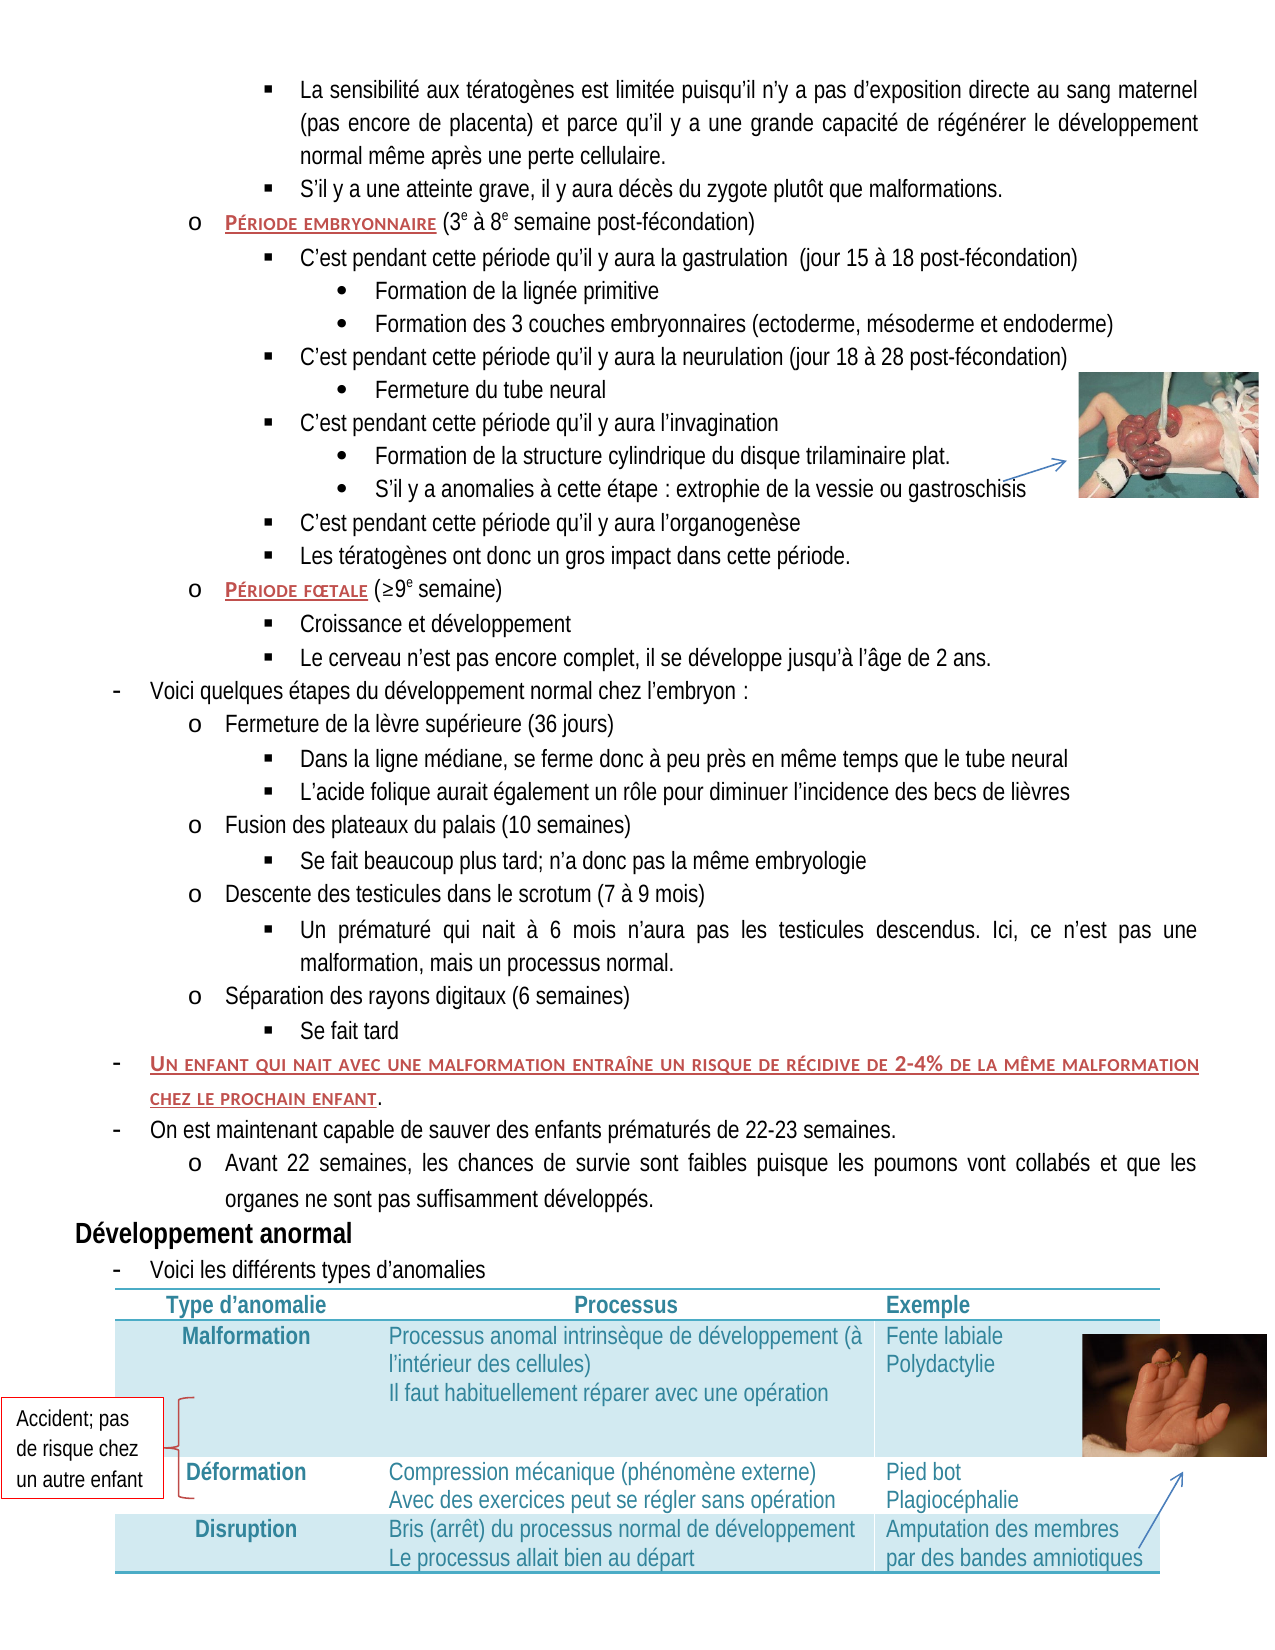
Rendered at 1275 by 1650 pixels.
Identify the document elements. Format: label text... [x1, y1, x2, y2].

list Un prématuré qui nait à 6 mois n’aura pas les testicules descendus. Ici, ce n’est pas une malformation, mais un processus normal. [262, 915, 1200, 976]
list Voici les différents types d’anomalies [112, 1255, 1200, 1284]
list S’il y a anomalies à cette étape : extrophie de la vessie ou gastroschisis [337, 474, 1200, 503]
list C’est pendant cette période qu’il y aura la neurulation (jour 18 à 28 post-fécondation) [262, 342, 1200, 371]
list Formation des 3 couches embryonnaires (ectoderme, mésoderme et endoderme) [337, 309, 1200, 338]
list Descente des testicules dans le scrotum (7 à 9 mois) [187, 879, 1200, 910]
list Les tératogènes ont donc un gros impact dans cette période. [262, 541, 1200, 569]
list C’est pendant cette période qu’il y aura la gastrulation (jour 15 à 18 post-fécondation) [262, 243, 1200, 271]
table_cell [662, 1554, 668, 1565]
list Séparation des rayons digitaux (6 semaines) [187, 981, 1200, 1012]
list Le cerveau n’est pas encore complet, il se développe jusqu’à l’âge de 2 ans. [262, 642, 1200, 671]
picture [1082, 1334, 1267, 1457]
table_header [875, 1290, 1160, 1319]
list Fermeture du tube neural [337, 375, 1200, 404]
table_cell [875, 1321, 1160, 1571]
list Croissance et développement [262, 609, 1200, 638]
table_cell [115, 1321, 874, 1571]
list Période embryonnaire (3e à 8e semaine post-fécondation) [187, 207, 1200, 238]
list Fusion des plateaux du palais (10 semaines) [187, 811, 1200, 841]
list Se fait beaucoup plus tard; n’a donc pas la même embryologie [262, 846, 1200, 875]
list Formation de la lignée primitive [337, 276, 1200, 304]
text Développement anormal [75, 1216, 1200, 1250]
list Un enfant qui nait avec une malformation entraîne un risque de récidive de 2-4% de la même malformation chez le prochain enfant. [112, 1049, 1200, 1111]
list Dans la ligne médiane, se ferme donc à peu près en même temps que le tube neural [262, 744, 1200, 773]
list Période fœtale (≥9e semaine) [187, 574, 1200, 605]
list C’est pendant cette période qu’il y aura l’organogenèse [262, 508, 1200, 536]
list C’est pendant cette période qu’il y aura l’invagination [262, 408, 1200, 437]
list S’il y a une atteinte grave, il y aura décès du zygote plutôt que malformations. [262, 174, 1200, 203]
list La sensibilité aux tératogènes est limitée puisqu’il n’y a pas d’exposition directe au sang maternel (pas encore de placenta) et parce qu’il y a une grande capacité de régénérer le développement normal même après une perte cellulaire. [262, 75, 1200, 170]
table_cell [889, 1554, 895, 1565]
list Formation de la structure cylindrique du disque trilaminaire plat. [337, 441, 1200, 470]
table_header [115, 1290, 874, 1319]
list Fermeture de la lèvre supérieure (36 jours) [187, 709, 1200, 740]
list Se fait tard [262, 1016, 1200, 1045]
picture [1078, 372, 1259, 498]
list On est maintenant capable de sauver des enfants prématurés de 22-23 semaines. [112, 1115, 1200, 1144]
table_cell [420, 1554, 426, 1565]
list L’acide folique aurait également un rôle pour diminuer l’incidence des becs de lièvres [262, 777, 1200, 806]
list Voici quelques étapes du développement normal chez l’embryon : [112, 676, 1200, 704]
list Avant 22 semaines, les chances de survie sont faibles puisque les poumons vont collabés et que les organes ne sont pas suffisamment développés. [187, 1148, 1200, 1212]
